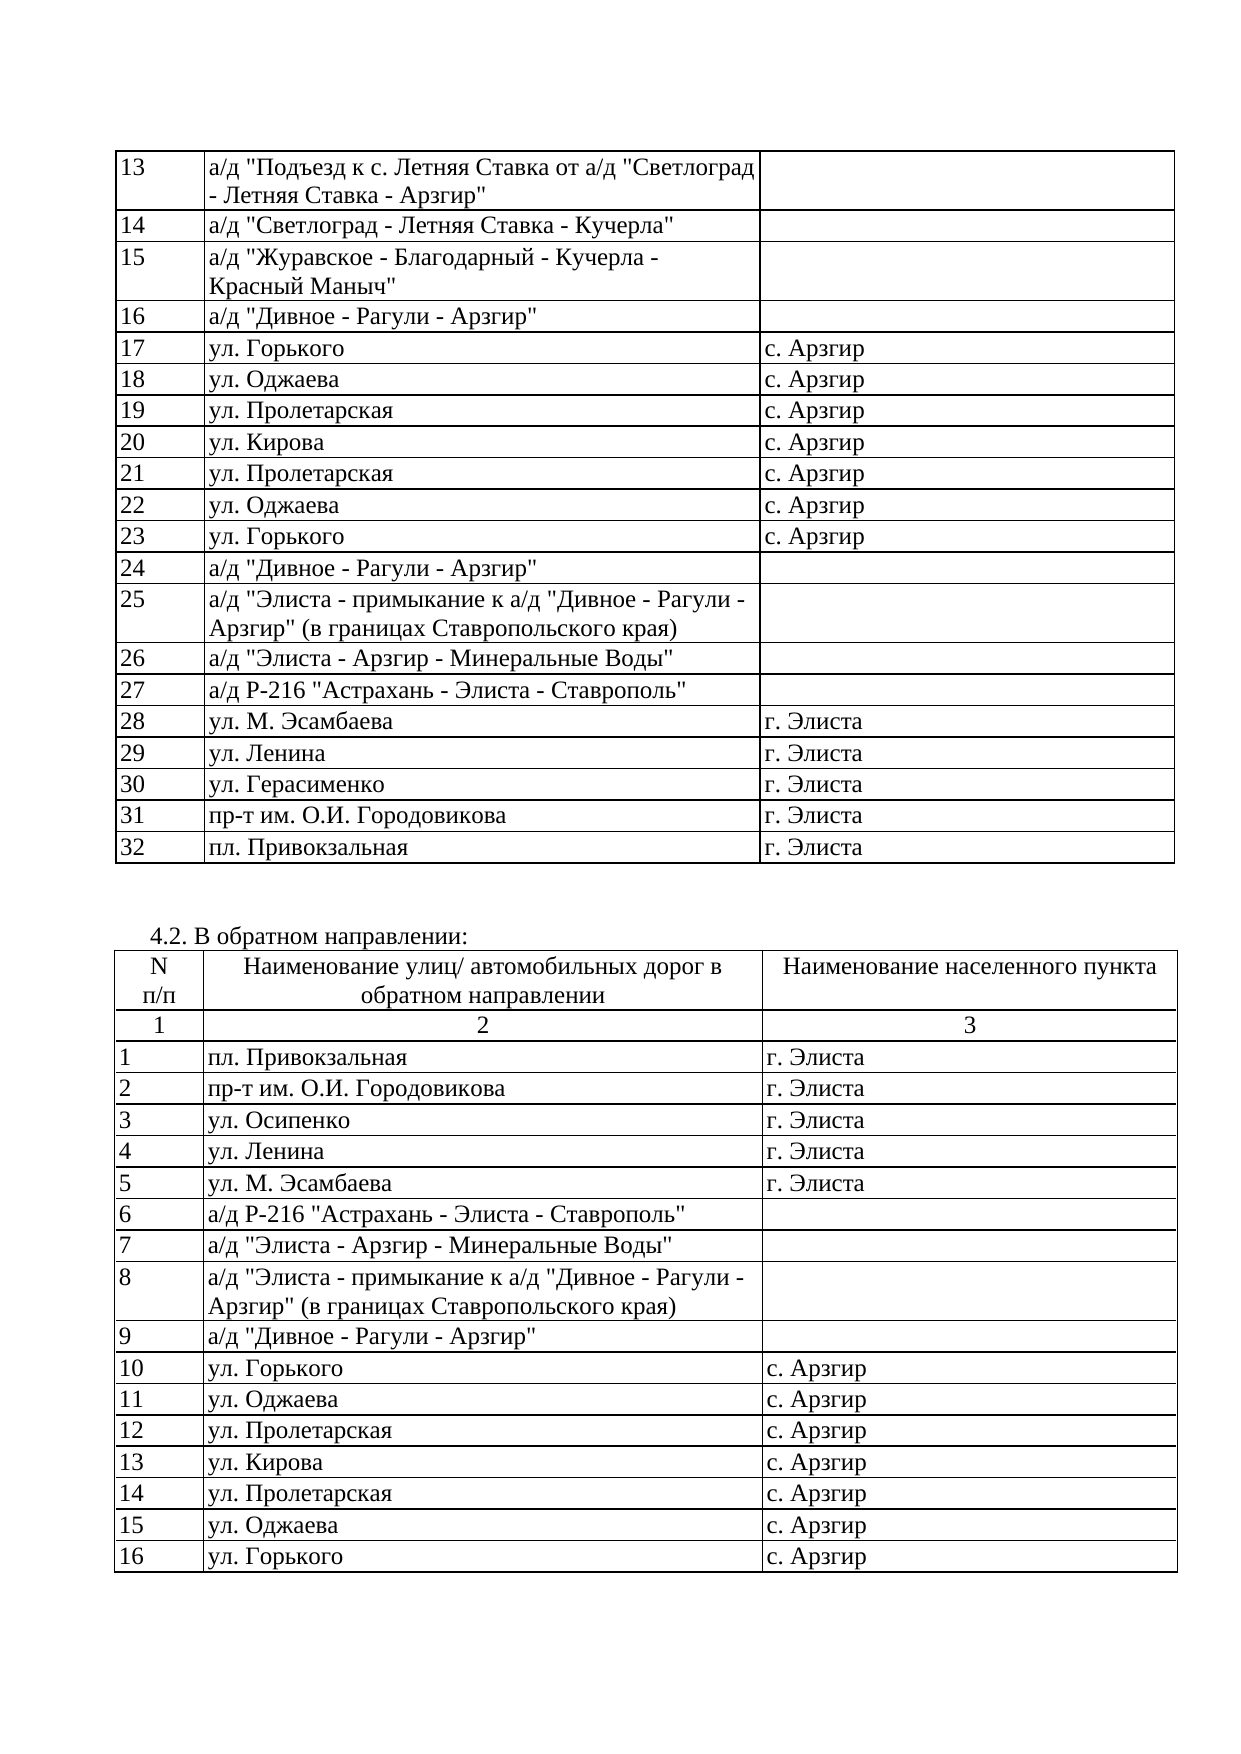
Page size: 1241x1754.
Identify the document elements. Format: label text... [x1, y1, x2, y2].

table_cell а/д "Элиста - Арзгир - Минеральные Воды" [205, 643, 759, 673]
table_cell а/д "Дивное - Рагули - Арзгир" [204, 1321, 762, 1351]
table_cell 30 [117, 769, 204, 799]
table_cell 3 [115, 1104, 203, 1135]
table_cell а/д "Элиста - примыкание к а/д "Дивное - Рагули - Арзгир" (в границах Ставропольского края) [204, 1262, 762, 1319]
table_cell 8 [115, 1262, 203, 1319]
table_cell с. Арзгир [763, 1477, 1177, 1508]
table_cell пл. Привокзальная [205, 832, 759, 862]
table_cell а/д "Элиста - примыкание к а/д "Дивное - Рагули - Арзгир" (в границах Ставропольского края) [205, 584, 759, 642]
table_cell а/д "Дивное - Рагули - Арзгир" [205, 553, 759, 583]
table_cell пр-т им. О.И. Городовикова [204, 1073, 762, 1103]
table_cell 4 [115, 1136, 203, 1166]
table_cell ул. Горького [204, 1541, 762, 1571]
table_cell г. Элиста [761, 801, 1174, 831]
table_cell а/д "Дивное - Рагули - Арзгир" [205, 301, 759, 331]
table_cell [761, 675, 1174, 705]
table_cell 27 [117, 675, 204, 705]
table_cell 2 [204, 1011, 762, 1040]
table_cell [761, 152, 1174, 209]
table_cell ул. Кирова [205, 427, 759, 457]
table_cell 24 [117, 553, 204, 583]
table_cell 1 [115, 1041, 203, 1072]
table_cell [763, 1320, 1177, 1351]
table_cell [761, 242, 1174, 299]
table_cell 2 [115, 1073, 203, 1103]
table_cell ул. Оджаева [205, 490, 759, 520]
table_cell с. Арзгир [763, 1445, 1177, 1477]
table_cell с. Арзгир [761, 333, 1174, 362]
table_cell 16 [115, 1541, 203, 1571]
table_cell ул. Герасименко [205, 769, 759, 799]
table_cell ул. М. Эсамбаева [205, 706, 759, 736]
table_cell [761, 553, 1174, 583]
table_cell г. Элиста [761, 706, 1174, 736]
table_cell г. Элиста [763, 1135, 1177, 1166]
table_cell ул. Осипенко [204, 1105, 762, 1135]
table_cell 14 [115, 1478, 203, 1508]
table_cell с. Арзгир [763, 1414, 1177, 1445]
table_cell с. Арзгир [761, 458, 1174, 488]
table_cell 15 [117, 242, 204, 299]
table_cell 5 [115, 1167, 203, 1198]
table_cell г. Элиста [763, 1040, 1177, 1072]
table_cell 3 [763, 1009, 1177, 1040]
table_cell ул. Оджаева [204, 1510, 762, 1540]
table_cell с. Арзгир [761, 396, 1174, 425]
table_cell 18 [117, 364, 204, 394]
table_cell 1 [115, 1010, 203, 1040]
table_cell [761, 643, 1174, 673]
table_cell 28 [117, 706, 204, 736]
table_cell ул. Оджаева [204, 1384, 762, 1414]
table_cell а/д "Светлоград - Летняя Ставка - Кучерла" [205, 211, 759, 241]
table_header Наименование населенного пункта [763, 951, 1177, 1009]
table_cell ул. Пролетарская [205, 458, 759, 488]
table_cell ул. Ленина [204, 1136, 762, 1166]
table_cell 31 [117, 801, 204, 831]
table_cell ул. Кирова [204, 1447, 762, 1477]
table_cell с. Арзгир [763, 1540, 1177, 1571]
table_cell 9 [115, 1321, 203, 1351]
table_cell [761, 301, 1174, 331]
table_cell 22 [117, 490, 204, 520]
table_cell 13 [115, 1446, 203, 1477]
table_header Наименование улиц/ автомобильных дорог в обратном направлении [204, 951, 762, 1009]
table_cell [205, 152, 759, 209]
table_cell г. Элиста [763, 1103, 1177, 1135]
table_cell 12 [115, 1415, 203, 1445]
table_cell г. Элиста [761, 832, 1174, 862]
table_cell 11 [115, 1384, 203, 1414]
table_cell 16 [117, 301, 204, 331]
table_cell 14 [117, 211, 204, 241]
table_cell ул. Горького [205, 521, 759, 551]
table_cell 13 [117, 152, 204, 209]
text 4.2. В обратном направлении: [150, 921, 1090, 950]
table_cell г. Элиста [763, 1072, 1177, 1103]
table_cell ул. Ленина [205, 738, 759, 768]
table_cell ул. Пролетарская [204, 1478, 762, 1508]
table_cell 7 [115, 1230, 203, 1261]
table_cell пл. Привокзальная [204, 1042, 762, 1072]
table_cell ул. Горького [204, 1353, 762, 1382]
table_cell [761, 584, 1174, 642]
table_cell с. Арзгир [761, 490, 1174, 520]
table_cell [763, 1198, 1177, 1229]
table_cell 26 [117, 643, 204, 673]
table_cell с. Арзгир [761, 521, 1174, 551]
table_cell г. Элиста [761, 738, 1174, 768]
table_cell с. Арзгир [763, 1383, 1177, 1414]
table_cell 32 [117, 832, 204, 862]
table_cell пр-т им. О.И. Городовикова [205, 801, 759, 831]
table_cell ул. М. Эсамбаева [204, 1168, 762, 1198]
table_cell г. Элиста [763, 1166, 1177, 1198]
table_cell ул. Пролетарская [204, 1416, 762, 1445]
table_cell 29 [117, 738, 204, 768]
table_cell с. Арзгир [763, 1508, 1177, 1540]
table_cell ул. Горького [205, 333, 759, 362]
table_cell с. Арзгир [763, 1351, 1177, 1382]
table_cell с. Арзгир [761, 427, 1174, 457]
table_cell [763, 1261, 1177, 1319]
table_cell 6 [115, 1199, 203, 1229]
table_cell а/д "Журавское - Благодарный - Кучерла - Красный Маныч" [205, 242, 759, 299]
table_cell 10 [115, 1352, 203, 1382]
table_cell а/д "Элиста - Арзгир - Минеральные Воды" [204, 1231, 762, 1261]
table_cell 23 [117, 521, 204, 551]
table_cell с. Арзгир [761, 364, 1174, 394]
table_cell 15 [115, 1509, 203, 1540]
table_cell г. Элиста [761, 769, 1174, 799]
table_cell 19 [117, 396, 204, 425]
table_cell 17 [117, 333, 204, 362]
table_cell а/д Р-216 "Астрахань - Элиста - Ставрополь" [205, 675, 759, 705]
table_cell ул. Оджаева [205, 364, 759, 394]
table_cell а/д Р-216 "Астрахань - Элиста - Ставрополь" [204, 1199, 762, 1229]
table_cell [763, 1229, 1177, 1261]
table_cell 21 [117, 458, 204, 488]
table_cell [761, 211, 1174, 241]
table_header N п/п [115, 951, 203, 1009]
table_cell ул. Пролетарская [205, 396, 759, 425]
table_cell 20 [117, 427, 204, 457]
table_cell 25 [117, 584, 204, 642]
